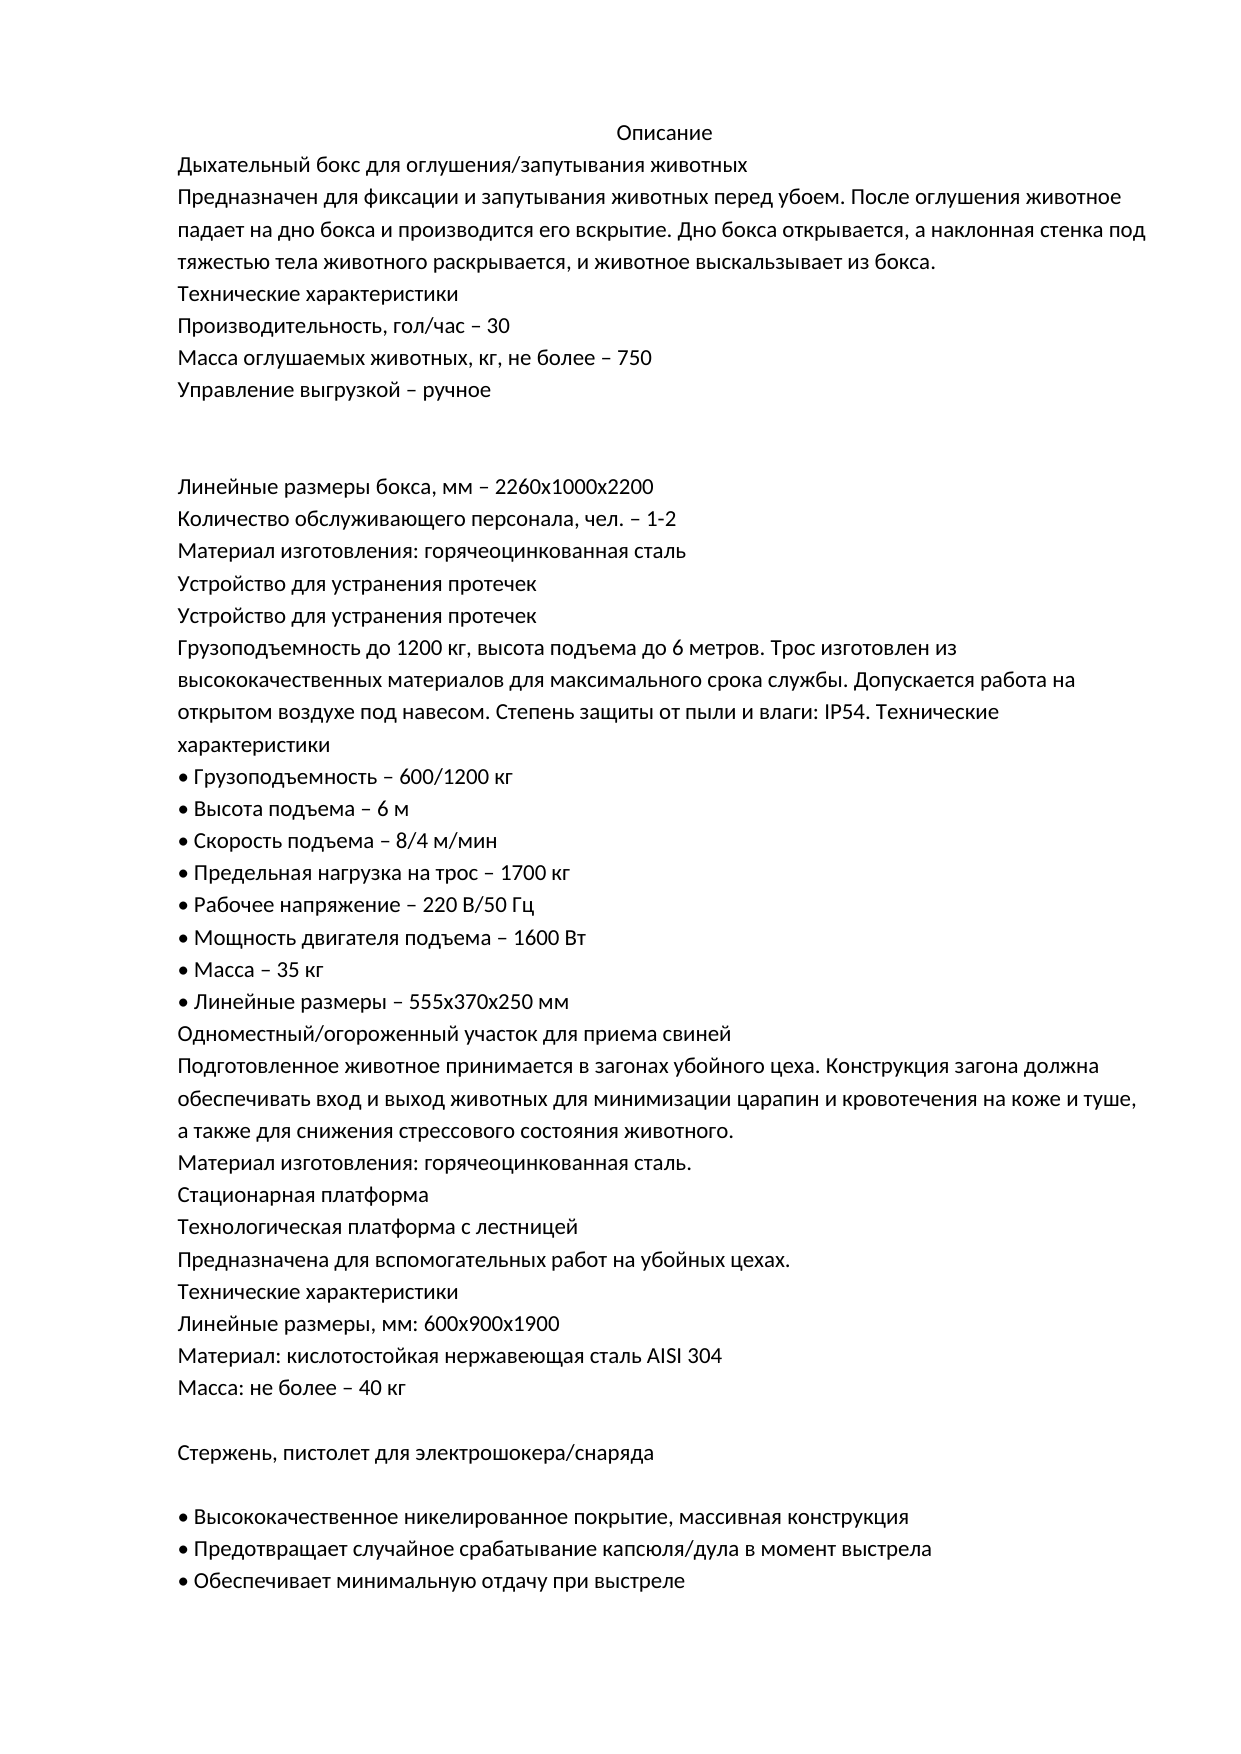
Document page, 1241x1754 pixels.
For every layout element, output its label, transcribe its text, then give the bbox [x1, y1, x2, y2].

text Линейные размеры, мм: 600x900x1900 [177, 1309, 1152, 1337]
text • Предельная нагрузка на трос – 1700 кг [177, 858, 1152, 886]
text • Мощность двигателя подъема – 1600 Вт [177, 923, 1152, 951]
text Технические характеристики [177, 279, 1152, 307]
text • Грузоподъемность – 600/1200 кг [177, 762, 1152, 790]
text Технологическая платформа с лестницей [177, 1212, 1152, 1241]
text Масса: не более – 40 кг [177, 1373, 1152, 1401]
text Грузоподъемность до 1200 кг, высота подъема до 6 метров. Трос изготовлен из высококачественных материалов для максимального срока службы. Допускается работа на открытом воздухе под навесом. Степень защиты от пыли и влаги: IP54. Технические характеристики [177, 633, 1152, 758]
text Технические характеристики [177, 1277, 1152, 1305]
text Линейные размеры бокса, мм – 2260х1000х2200 [177, 472, 1152, 500]
text Производительность, гол/час – 30 [177, 311, 1152, 339]
text Масса оглушаемых животных, кг, не более – 750 [177, 343, 1152, 371]
text Стержень, пистолет для электрошокера/снаряда [177, 1438, 1152, 1466]
text Предназначен для фиксации и запутывания животных перед убоем. После оглушения животное падает на дно бокса и производится его вскрытие. Дно бокса открывается, а наклонная стенка под тяжестью тела животного раскрывается, и животное выскальзывает из бокса. [177, 182, 1152, 275]
text • Высококачественное никелированное покрытие, массивная конструкция [177, 1502, 1152, 1530]
text Одноместный/огороженный участок для приема свиней [177, 1019, 1152, 1047]
text Стационарная платформа [177, 1180, 1152, 1208]
text Материал изготовления: горячеоцинкованная сталь. [177, 1148, 1152, 1176]
text Устройство для устранения протечек [177, 601, 1152, 629]
text Дыхательный бокс для оглушения/запутывания животных [177, 150, 1152, 178]
text Материал изготовления: горячеоцинкованная сталь [177, 537, 1152, 564]
text Предназначена для вспомогательных работ на убойных цехах. [177, 1245, 1152, 1273]
text Материал: кислотостойкая нержавеющая сталь AISI 304 [177, 1341, 1152, 1369]
text • Обеспечивает минимальную отдачу при выстреле [177, 1567, 1152, 1594]
text Описание [177, 118, 1152, 146]
text • Линейные размеры – 555x370x250 мм [177, 987, 1152, 1015]
text • Скорость подъема – 8/4 м/мин [177, 826, 1152, 854]
text Подготовленное животное принимается в загонах убойного цеха. Конструкция загона должна обеспечивать вход и выход животных для минимизации царапин и кровотечения на коже и туше, а также для снижения стрессового состояния животного. [177, 1052, 1152, 1144]
text • Предотвращает случайное срабатывание капсюля/дула в момент выстрела [177, 1534, 1152, 1562]
text • Масса – 35 кг [177, 955, 1152, 983]
text Управление выгрузкой – ручное [177, 376, 1152, 404]
text Устройство для устранения протечек [177, 569, 1152, 597]
text • Рабочее напряжение – 220 В/50 Гц [177, 891, 1152, 919]
text • Высота подъема – 6 м [177, 794, 1152, 822]
text Количество обслуживающего персонала, чел. – 1-2 [177, 504, 1152, 532]
